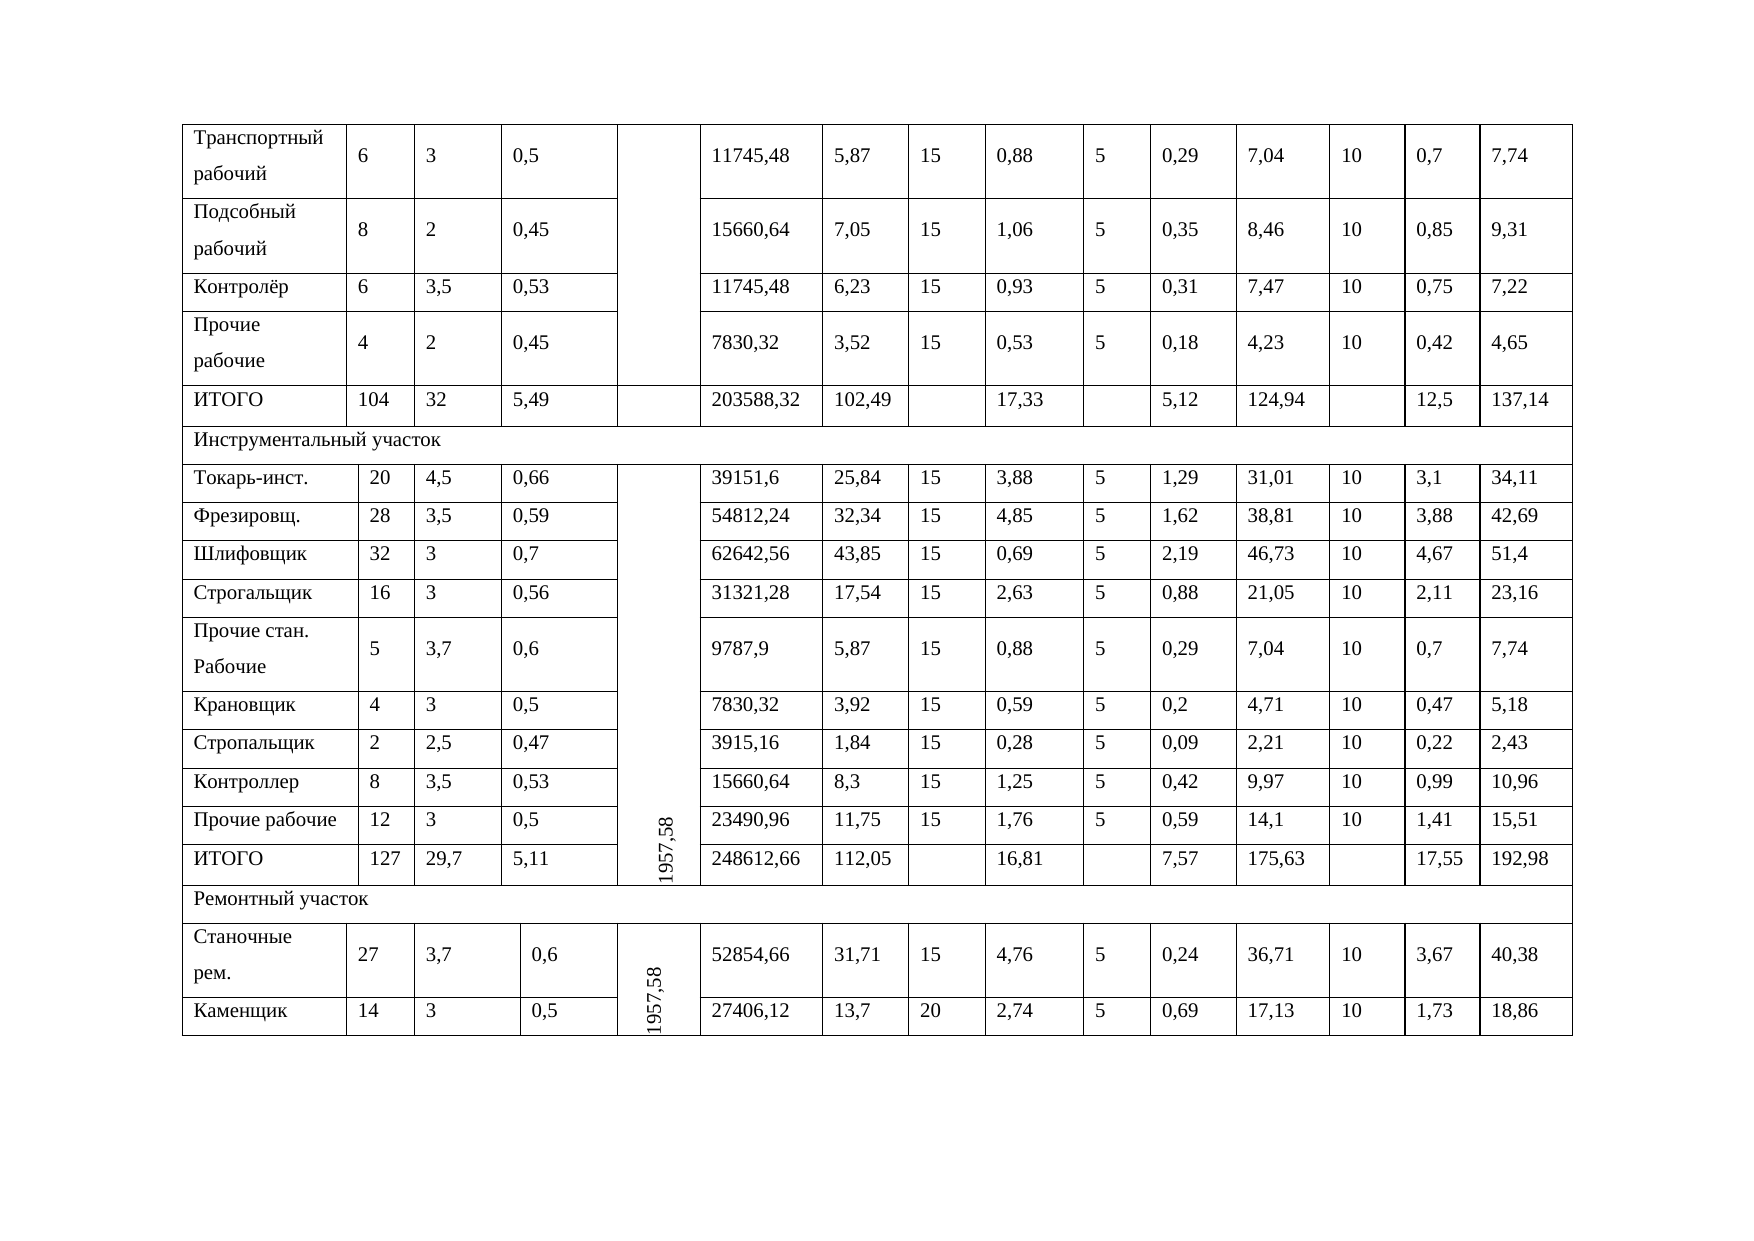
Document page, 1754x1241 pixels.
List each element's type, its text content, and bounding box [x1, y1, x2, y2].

table_cell 3 [415, 998, 520, 1035]
table_cell 12,5 [1406, 386, 1479, 426]
table_cell Станочные рем. [183, 924, 346, 997]
table_cell 6,23 [823, 274, 908, 311]
table_cell 7,74 [1481, 125, 1572, 198]
table_cell 3 [415, 541, 501, 578]
table_cell 0,29 [1151, 125, 1236, 198]
table_cell Прочие рабочие [183, 312, 346, 385]
table_cell Стропальщик [183, 730, 358, 767]
table_cell 5 [1084, 730, 1150, 767]
table_cell 51,4 [1481, 541, 1572, 578]
table_cell 0,42 [1406, 312, 1479, 385]
table_cell Контроллер [183, 769, 358, 806]
table_cell 3,52 [823, 312, 908, 385]
table_cell 0,53 [986, 312, 1083, 385]
table_cell 2 [415, 312, 501, 385]
table_cell Транспортный рабочий [183, 125, 346, 198]
table_cell 137,14 [1481, 386, 1572, 426]
table_cell 32 [415, 386, 501, 426]
table_cell 0,42 [1151, 769, 1236, 806]
table_cell 3,7 [415, 618, 501, 691]
table_cell [1084, 386, 1150, 426]
table_cell 0,53 [502, 769, 617, 806]
table_cell 4,85 [986, 503, 1083, 540]
table_cell 5 [1084, 541, 1150, 578]
table_cell 31,01 [1237, 465, 1329, 502]
table_cell 203588,32 [701, 386, 822, 426]
table_cell 0,66 [502, 465, 617, 502]
table_cell 10 [1330, 769, 1404, 806]
table_cell 0,5 [502, 692, 617, 729]
table_cell 0,09 [1151, 730, 1236, 767]
table_cell 29,7 [415, 845, 501, 884]
table_cell 5,87 [823, 618, 908, 691]
table_cell 5 [1084, 618, 1150, 691]
table_cell 0,47 [502, 730, 617, 767]
table_cell 1957,58 [618, 465, 700, 884]
table_cell 3,5 [415, 274, 501, 311]
table_cell 38,81 [1237, 503, 1329, 540]
table_cell 102,49 [823, 386, 908, 426]
table_cell 5 [1084, 807, 1150, 844]
table_cell 0,59 [502, 503, 617, 540]
table_cell 17,13 [1237, 998, 1329, 1035]
table_cell 0,59 [986, 692, 1083, 729]
table_cell 0,69 [986, 541, 1083, 578]
table_cell 10 [1330, 580, 1404, 617]
table_cell 28 [359, 503, 414, 540]
table_cell 8 [347, 199, 414, 273]
table_cell 0,35 [1151, 199, 1236, 273]
table_cell 0,45 [502, 312, 617, 385]
table_cell 1,06 [986, 199, 1083, 273]
table_cell 3 [415, 807, 501, 844]
table_cell 0,53 [502, 274, 617, 311]
table_cell 1,41 [1406, 807, 1479, 844]
table_cell 52854,66 [701, 924, 822, 997]
table_cell ИТОГО [183, 845, 358, 884]
table_cell 2 [359, 730, 414, 767]
table_cell 15 [909, 274, 985, 311]
table_cell 46,73 [1237, 541, 1329, 578]
table_cell 0,7 [502, 541, 617, 578]
table_cell 10 [1330, 312, 1404, 385]
table_cell 31321,28 [701, 580, 822, 617]
table_cell ИТОГО [183, 386, 346, 426]
table_cell 0,6 [521, 924, 617, 997]
table_cell [1084, 845, 1150, 884]
table_cell 4,23 [1237, 312, 1329, 385]
table_cell 5 [1084, 465, 1150, 502]
table_cell 9787,9 [701, 618, 822, 691]
table_cell 4,67 [1406, 541, 1479, 578]
table_cell 15 [909, 503, 985, 540]
table_cell 10 [1330, 125, 1404, 198]
table_cell 10,96 [1481, 769, 1572, 806]
table_cell 36,71 [1237, 924, 1329, 997]
table_cell 1,25 [986, 769, 1083, 806]
table_cell 8 [359, 769, 414, 806]
table_cell 3,92 [823, 692, 908, 729]
table_cell 7,05 [823, 199, 908, 273]
table_cell 15 [909, 692, 985, 729]
table_cell 5 [1084, 503, 1150, 540]
table_cell 14,1 [1237, 807, 1329, 844]
table_cell Контролёр [183, 274, 346, 311]
table_cell 15 [909, 924, 985, 997]
table_cell 3 [415, 692, 501, 729]
table_cell 27 [347, 924, 414, 997]
table_cell 127 [359, 845, 414, 884]
table_cell 16,81 [986, 845, 1083, 884]
table_cell 192,98 [1481, 845, 1572, 884]
table_cell 11745,48 [701, 274, 822, 311]
table_cell 4,76 [986, 924, 1083, 997]
table_cell 5,12 [1151, 386, 1236, 426]
table_cell 17,54 [823, 580, 908, 617]
table_cell 3,67 [1406, 924, 1479, 997]
table_cell 0,45 [502, 199, 617, 273]
table_cell 5 [1084, 692, 1150, 729]
table_cell 1,73 [1406, 998, 1479, 1035]
table_cell 5 [1084, 125, 1150, 198]
table_cell 54812,24 [701, 503, 822, 540]
table_cell 9,31 [1481, 199, 1572, 273]
table_cell 10 [1330, 503, 1404, 540]
table_cell 0,75 [1406, 274, 1479, 311]
table_cell 3,88 [1406, 503, 1479, 540]
table_cell 2,5 [415, 730, 501, 767]
table_cell 1,62 [1151, 503, 1236, 540]
table_cell 2,63 [986, 580, 1083, 617]
table_cell 0,88 [986, 125, 1083, 198]
table_cell 0,24 [1151, 924, 1236, 997]
table_cell 5 [1084, 769, 1150, 806]
table_cell 0,69 [1151, 998, 1236, 1035]
table_cell 5 [1084, 199, 1150, 273]
table_cell 3915,16 [701, 730, 822, 767]
table_cell 23,16 [1481, 580, 1572, 617]
table_cell 0,59 [1151, 807, 1236, 844]
table_cell Шлифовщик [183, 541, 358, 578]
table_cell 0,5 [502, 807, 617, 844]
table_cell 10 [1330, 199, 1404, 273]
table_cell 3,5 [415, 769, 501, 806]
table_cell [618, 386, 700, 426]
table_cell 1,84 [823, 730, 908, 767]
table_cell 1,29 [1151, 465, 1236, 502]
table_cell 7830,32 [701, 312, 822, 385]
table_cell 10 [1330, 924, 1404, 997]
table_cell 4 [347, 312, 414, 385]
table_cell Прочие рабочие [183, 807, 358, 844]
table_cell 4,71 [1237, 692, 1329, 729]
table_cell 124,94 [1237, 386, 1329, 426]
table_cell 2,21 [1237, 730, 1329, 767]
table_cell 10 [1330, 998, 1404, 1035]
table_cell 11,75 [823, 807, 908, 844]
table_cell 3,7 [415, 924, 520, 997]
table_cell 7,47 [1237, 274, 1329, 311]
table_cell 15 [909, 199, 985, 273]
table_cell 27406,12 [701, 998, 822, 1035]
table_cell Строгальщик [183, 580, 358, 617]
table_cell 0,47 [1406, 692, 1479, 729]
table_cell 15 [909, 541, 985, 578]
table_cell 43,85 [823, 541, 908, 578]
table_cell 2 [415, 199, 501, 273]
table_cell Инструментальный участок [183, 427, 1572, 464]
table_cell 3,1 [1406, 465, 1479, 502]
table_cell 6 [347, 274, 414, 311]
table_cell 17,55 [1406, 845, 1479, 884]
table_cell 7,74 [1481, 618, 1572, 691]
table_cell 4,65 [1481, 312, 1572, 385]
table_cell 10 [1330, 692, 1404, 729]
table_cell Фрезировщ. [183, 503, 358, 540]
table_cell Каменщик [183, 998, 346, 1035]
table_cell 3,5 [415, 503, 501, 540]
table_cell 0,22 [1406, 730, 1479, 767]
table_cell 0,31 [1151, 274, 1236, 311]
table_cell 62642,56 [701, 541, 822, 578]
table_cell 175,63 [1237, 845, 1329, 884]
table_cell 7,04 [1237, 125, 1329, 198]
table_cell [909, 386, 985, 426]
table_cell [909, 845, 985, 884]
table_cell 0,7 [1406, 125, 1479, 198]
table_cell 14 [347, 998, 414, 1035]
table_cell 5,87 [823, 125, 908, 198]
table_cell 13,7 [823, 998, 908, 1035]
table_cell 6 [347, 125, 414, 198]
table_cell 10 [1330, 465, 1404, 502]
table_cell 15660,64 [701, 769, 822, 806]
table_cell 3,88 [986, 465, 1083, 502]
table_cell 5 [1084, 924, 1150, 997]
table_cell 5 [1084, 998, 1150, 1035]
table_cell 0,99 [1406, 769, 1479, 806]
table_cell 15 [909, 618, 985, 691]
table_cell 15 [909, 312, 985, 385]
table_cell 5 [1084, 580, 1150, 617]
table_cell 0,18 [1151, 312, 1236, 385]
table_cell 11745,48 [701, 125, 822, 198]
table_cell [1330, 845, 1404, 884]
table_cell 3 [415, 580, 501, 617]
table_cell 15 [909, 580, 985, 617]
table_cell 0,93 [986, 274, 1083, 311]
table_cell 0,88 [986, 618, 1083, 691]
table_cell 10 [1330, 807, 1404, 844]
table_cell 112,05 [823, 845, 908, 884]
table_cell 248612,66 [701, 845, 822, 884]
table_cell 10 [1330, 541, 1404, 578]
table_cell 15 [909, 125, 985, 198]
table_cell 0,5 [521, 998, 617, 1035]
table_cell 0,88 [1151, 580, 1236, 617]
table_cell 15,51 [1481, 807, 1572, 844]
table_cell 0,2 [1151, 692, 1236, 729]
table_cell 10 [1330, 730, 1404, 767]
table_cell 0,85 [1406, 199, 1479, 273]
table_cell 2,43 [1481, 730, 1572, 767]
table_cell 12 [359, 807, 414, 844]
table_cell 34,11 [1481, 465, 1572, 502]
table_cell Прочие стан. Рабочие [183, 618, 358, 691]
table_cell 8,3 [823, 769, 908, 806]
table_cell Подсобный рабочий [183, 199, 346, 273]
table_cell 1957,58 [618, 924, 700, 1035]
table_cell 42,69 [1481, 503, 1572, 540]
table_cell 5 [359, 618, 414, 691]
table_cell 5 [1084, 312, 1150, 385]
table_cell 31,71 [823, 924, 908, 997]
table_cell 2,74 [986, 998, 1083, 1035]
table_cell 23490,96 [701, 807, 822, 844]
table_cell 21,05 [1237, 580, 1329, 617]
table_cell 3 [415, 125, 501, 198]
table_cell 5,49 [502, 386, 617, 426]
table_cell 0,56 [502, 580, 617, 617]
table_cell 2,11 [1406, 580, 1479, 617]
table_cell 7830,32 [701, 692, 822, 729]
table_cell 16 [359, 580, 414, 617]
table_cell 17,33 [986, 386, 1083, 426]
table_cell 40,38 [1481, 924, 1572, 997]
table_cell 10 [1330, 618, 1404, 691]
table_cell 5,18 [1481, 692, 1572, 729]
table_cell 7,57 [1151, 845, 1236, 884]
table_cell 4,5 [415, 465, 501, 502]
table_cell 25,84 [823, 465, 908, 502]
table_cell 39151,6 [701, 465, 822, 502]
table_cell 1,76 [986, 807, 1083, 844]
table_cell 0,7 [1406, 618, 1479, 691]
table_cell 0,6 [502, 618, 617, 691]
table_cell 8,46 [1237, 199, 1329, 273]
table_cell 9,97 [1237, 769, 1329, 806]
table_cell Токарь-инст. [183, 465, 358, 502]
table_cell 15 [909, 730, 985, 767]
table_cell 5 [1084, 274, 1150, 311]
table_cell 15 [909, 769, 985, 806]
table_cell 2,19 [1151, 541, 1236, 578]
table_cell 0,29 [1151, 618, 1236, 691]
table_cell 10 [1330, 274, 1404, 311]
table_cell 104 [347, 386, 414, 426]
table_cell 15 [909, 465, 985, 502]
table_cell 7,22 [1481, 274, 1572, 311]
table_cell 32 [359, 541, 414, 578]
table_cell Крановщик [183, 692, 358, 729]
table_cell 7,04 [1237, 618, 1329, 691]
table_cell 20 [909, 998, 985, 1035]
table_cell 15 [909, 807, 985, 844]
table_cell [1330, 386, 1404, 426]
table_cell 32,34 [823, 503, 908, 540]
table_cell 4 [359, 692, 414, 729]
table_cell 0,5 [502, 125, 617, 198]
table_cell 5,11 [502, 845, 617, 884]
table_cell 0,28 [986, 730, 1083, 767]
table_cell 15660,64 [701, 199, 822, 273]
table_cell Ремонтный участок [183, 886, 1572, 923]
table_cell 18,86 [1481, 998, 1572, 1035]
table_cell 20 [359, 465, 414, 502]
